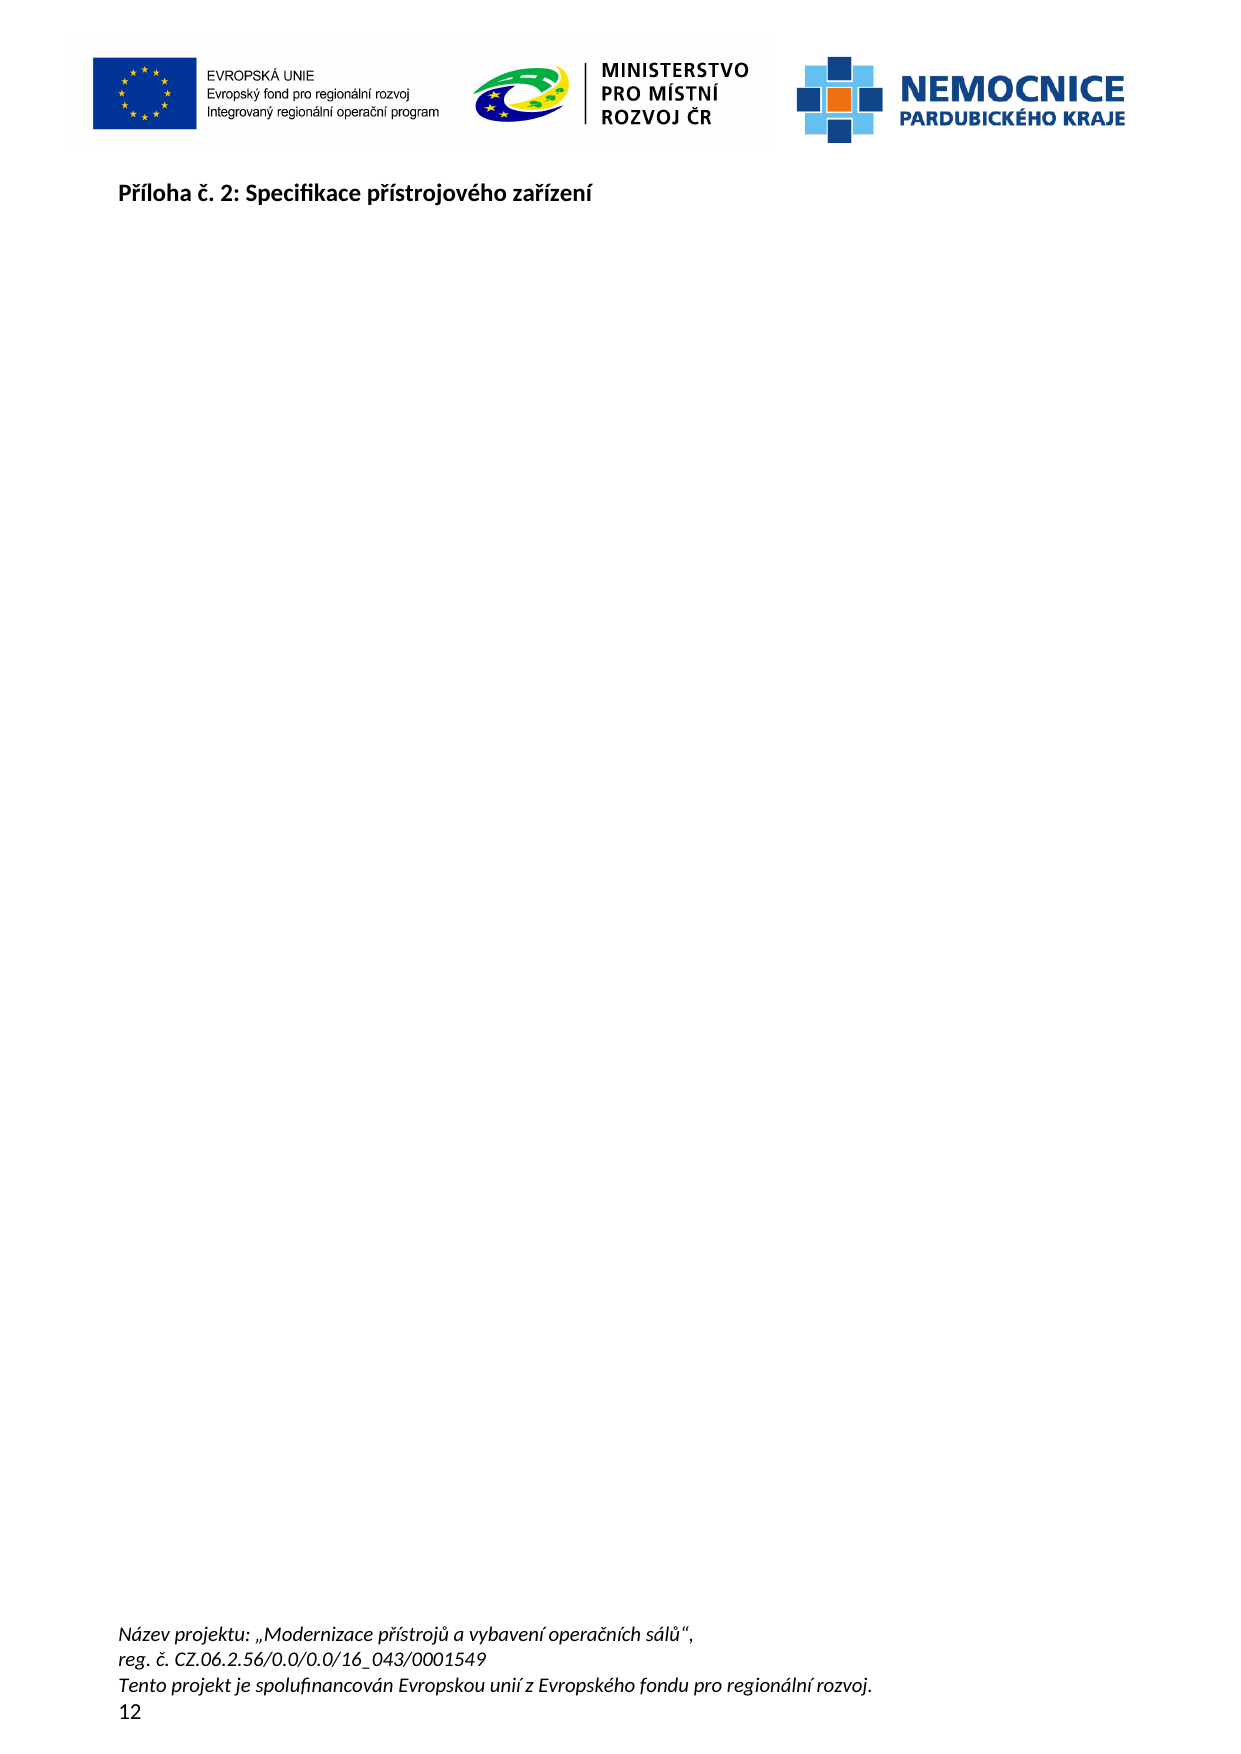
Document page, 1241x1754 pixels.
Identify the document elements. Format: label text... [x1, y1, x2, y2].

picture [70, 33, 771, 153]
picture [795, 55, 1125, 144]
text Příloha č. 2: Specifikace přístrojového zařízení [118, 177, 1122, 208]
